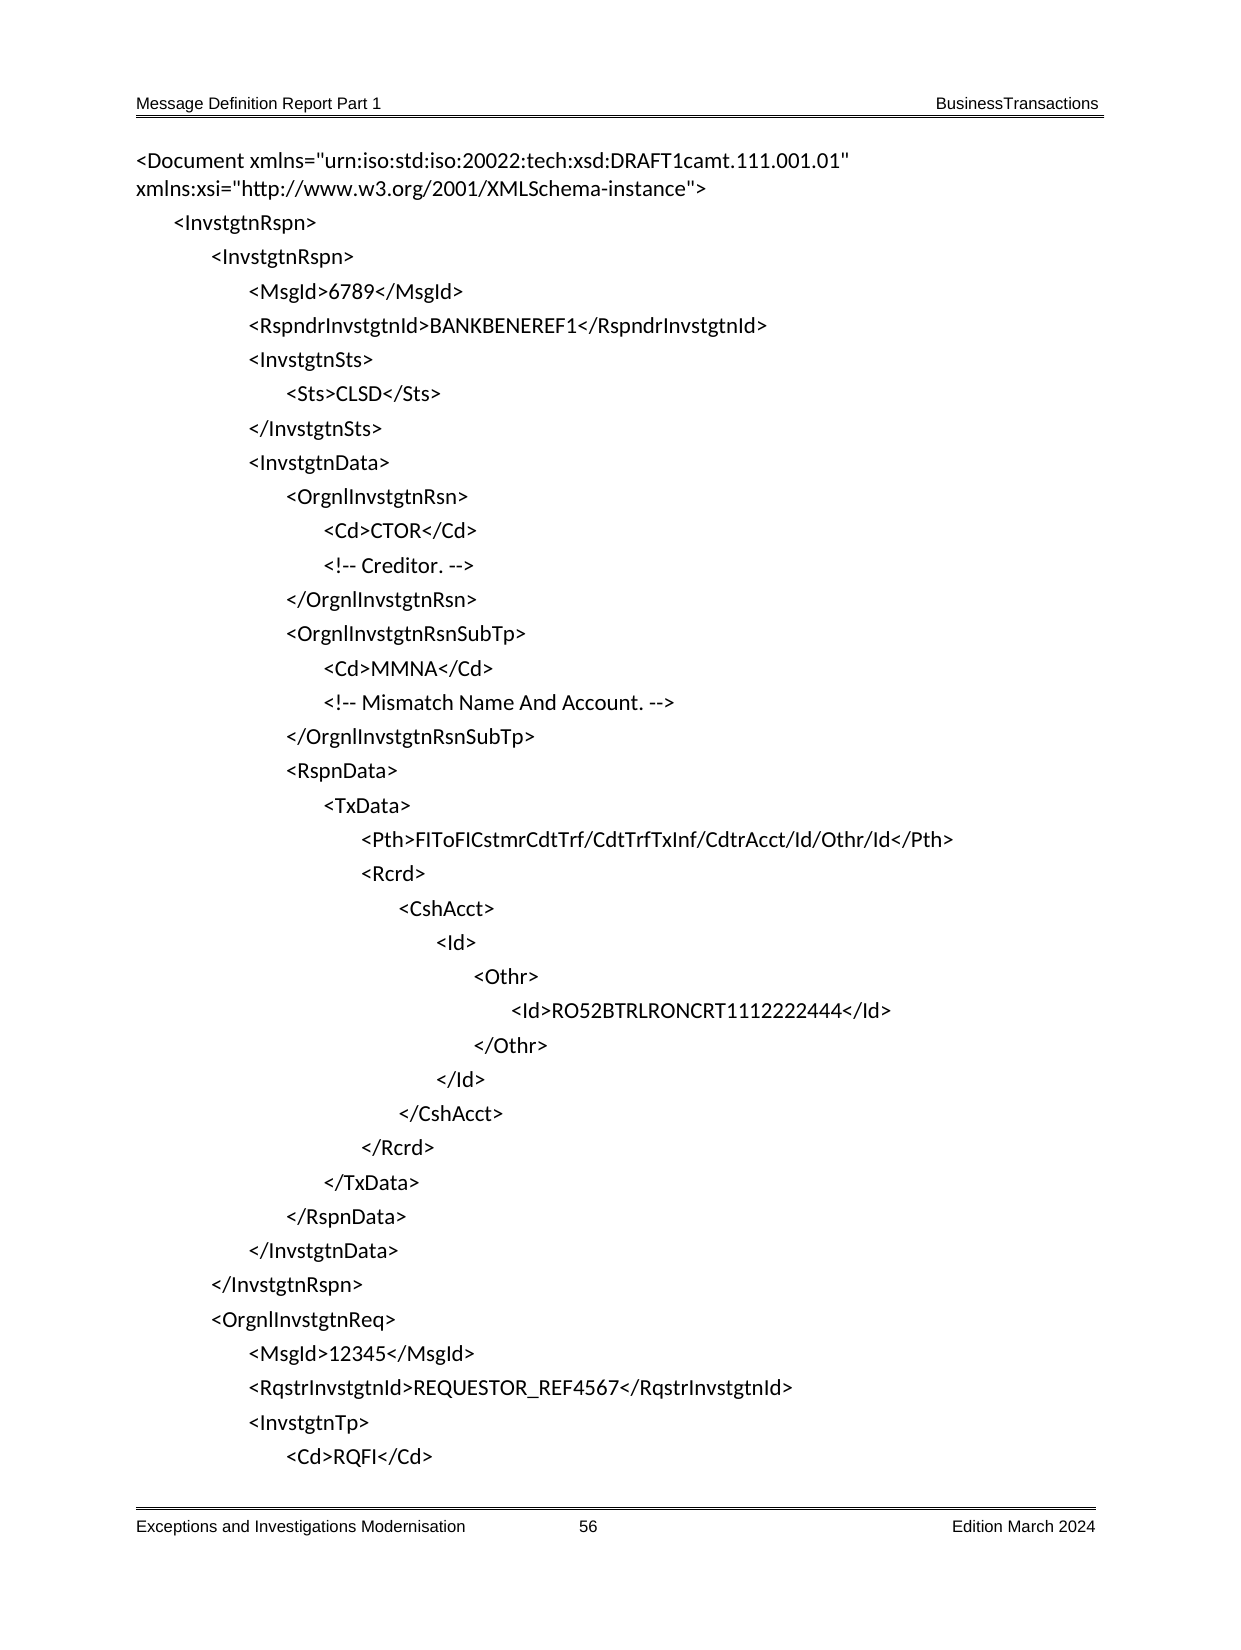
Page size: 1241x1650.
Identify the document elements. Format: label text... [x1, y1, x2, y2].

text <OrgnlInvstgtnRsnSubTp> [136, 619, 1104, 647]
text <!-- Mismatch Name And Account. --> [136, 688, 1104, 716]
text </TxData> [136, 1168, 1104, 1196]
text <Cd>RQFI</Cd> [136, 1442, 1104, 1470]
text <MsgId>12345</MsgId> [136, 1339, 1104, 1367]
text <Pth>FIToFICstmrCdtTrf/CdtTrfTxInf/CdtrAcct/Id/Othr/Id</Pth> [136, 825, 1104, 853]
text <CshAcct> [136, 894, 1104, 922]
text </Othr> [136, 1031, 1104, 1059]
text <InvstgtnTp> [136, 1408, 1104, 1436]
text <InvstgtnSts> [136, 345, 1104, 373]
text <RspnData> [136, 757, 1104, 784]
text <Rcrd> [136, 859, 1104, 887]
text </InvstgtnData> [136, 1236, 1104, 1264]
text <InvstgtnData> [136, 448, 1104, 476]
text <MsgId>6789</MsgId> [136, 277, 1104, 305]
text <OrgnlInvstgtnReq> [136, 1305, 1104, 1333]
text <Cd>MMNA</Cd> [136, 654, 1104, 682]
text </RspnData> [136, 1202, 1104, 1230]
text <!-- Creditor. --> [136, 551, 1104, 579]
text <InvstgtnRspn> [136, 208, 1104, 236]
text </OrgnlInvstgtnRsnSubTp> [136, 722, 1104, 750]
text </Rcrd> [136, 1133, 1104, 1162]
text <Cd>CTOR</Cd> [136, 517, 1104, 545]
text <RspndrInvstgtnId>BANKBENEREF1</RspndrInvstgtnId> [136, 311, 1104, 339]
text <Document xmlns="urn:iso:std:iso:20022:tech:xsd:DRAFT1camt.111.001.01" xmlns:xsi="http://www.w3.org/2001/XMLSchema-instance"> [136, 146, 1104, 202]
text </InvstgtnSts> [136, 414, 1104, 442]
text <Id>RO52BTRLRONCRT1112222444</Id> [136, 996, 1104, 1024]
text </CshAcct> [136, 1099, 1104, 1127]
text <Sts>CLSD</Sts> [136, 379, 1104, 408]
text <RqstrInvstgtnId>REQUESTOR_REF4567</RqstrInvstgtnId> [136, 1373, 1104, 1401]
text <InvstgtnRspn> [136, 242, 1104, 271]
text </OrgnlInvstgtnRsn> [136, 585, 1104, 613]
text </InvstgtnRspn> [136, 1271, 1104, 1299]
text <OrgnlInvstgtnRsn> [136, 482, 1104, 510]
text <Id> [136, 928, 1104, 956]
text </Id> [136, 1065, 1104, 1093]
text <Othr> [136, 962, 1104, 990]
text <TxData> [136, 791, 1104, 819]
